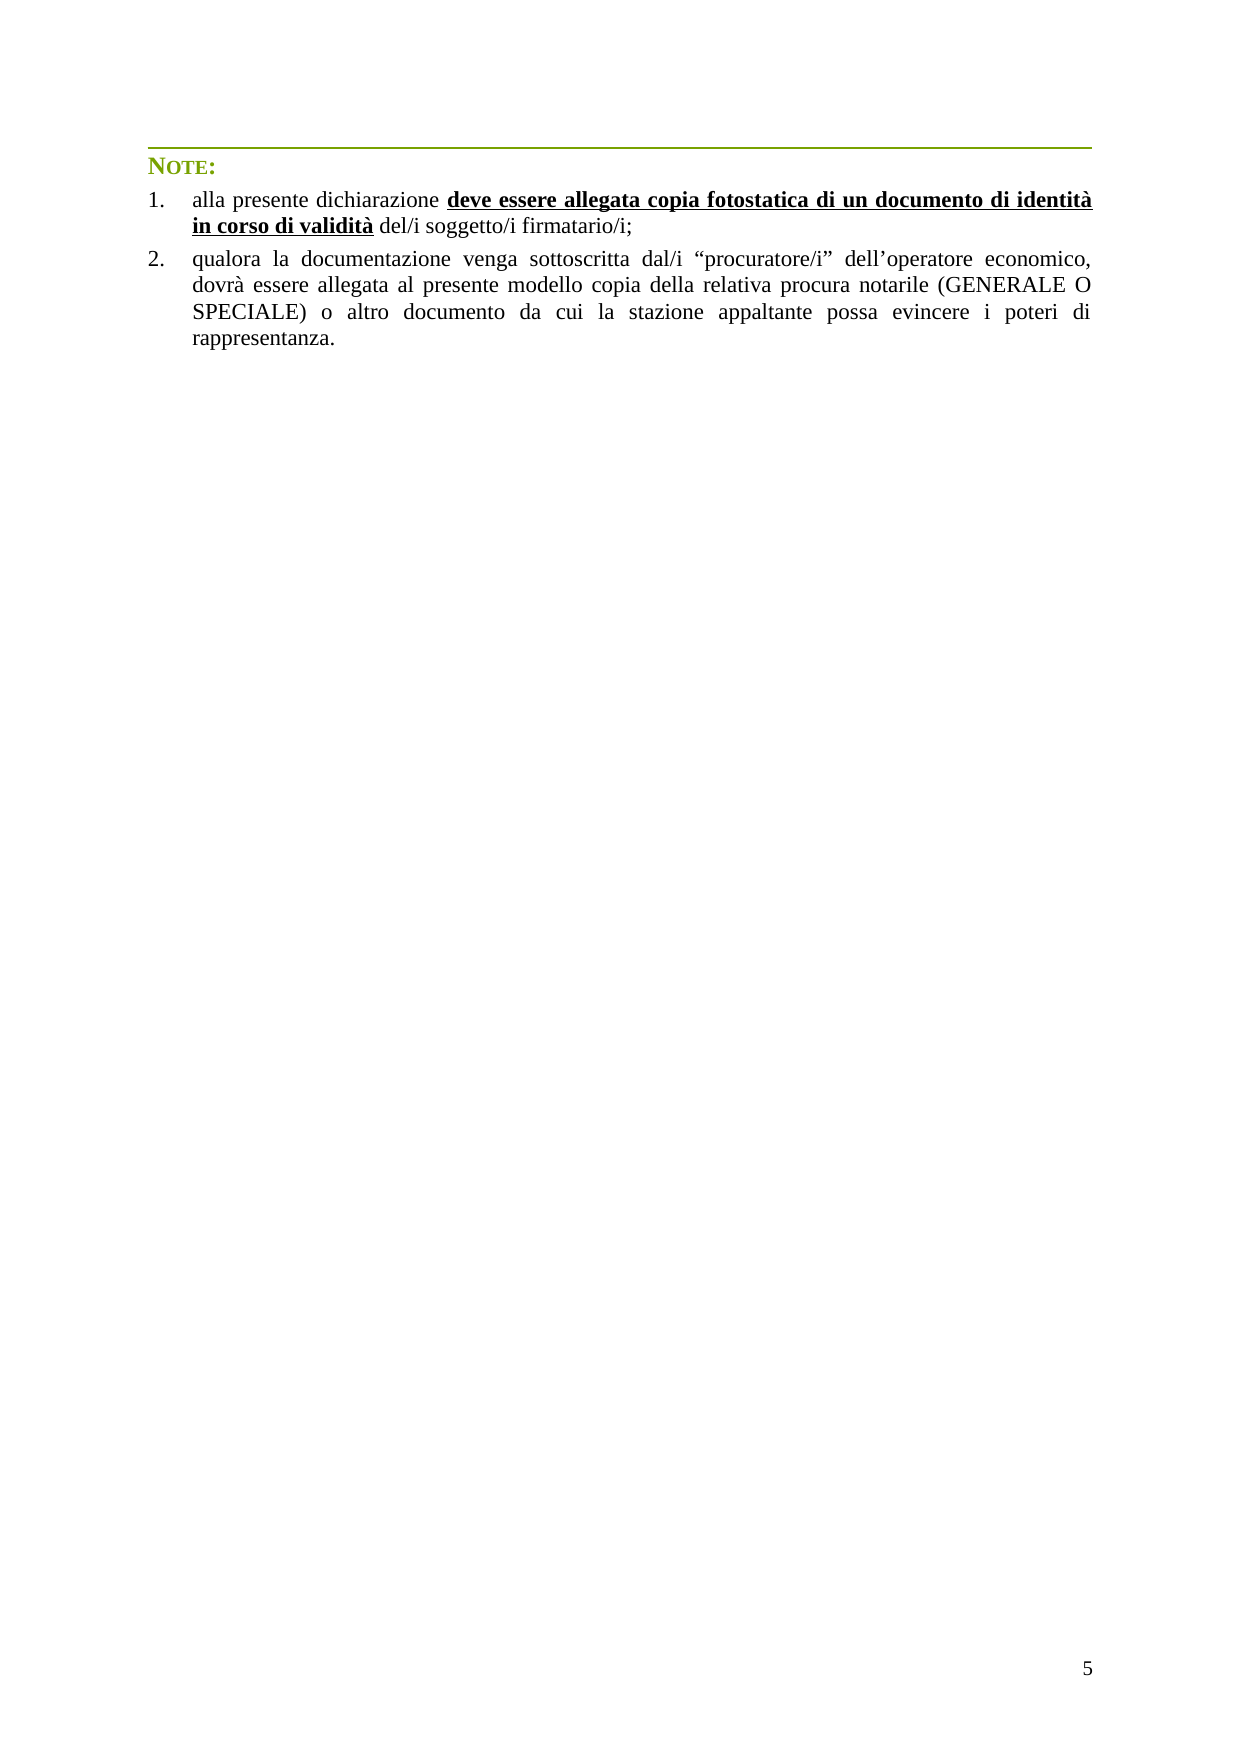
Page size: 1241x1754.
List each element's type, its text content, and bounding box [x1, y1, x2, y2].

list alla presente dichiarazione deve essere allegata copia fotostatica di un documento di identità in corso di validità del/i soggetto/i firmatario/i; [148, 186, 1092, 239]
text Note: [148, 149, 1092, 180]
list qualora la documentazione venga sottoscritta dal/i “procuratore/i” dell’operatore economico, dovrà essere allegata al presente modello copia della relativa procura notarile (GENERALE O SPECIALE) o altro documento da cui la stazione appaltante possa evincere i poteri di rappresentanza. [148, 245, 1092, 350]
